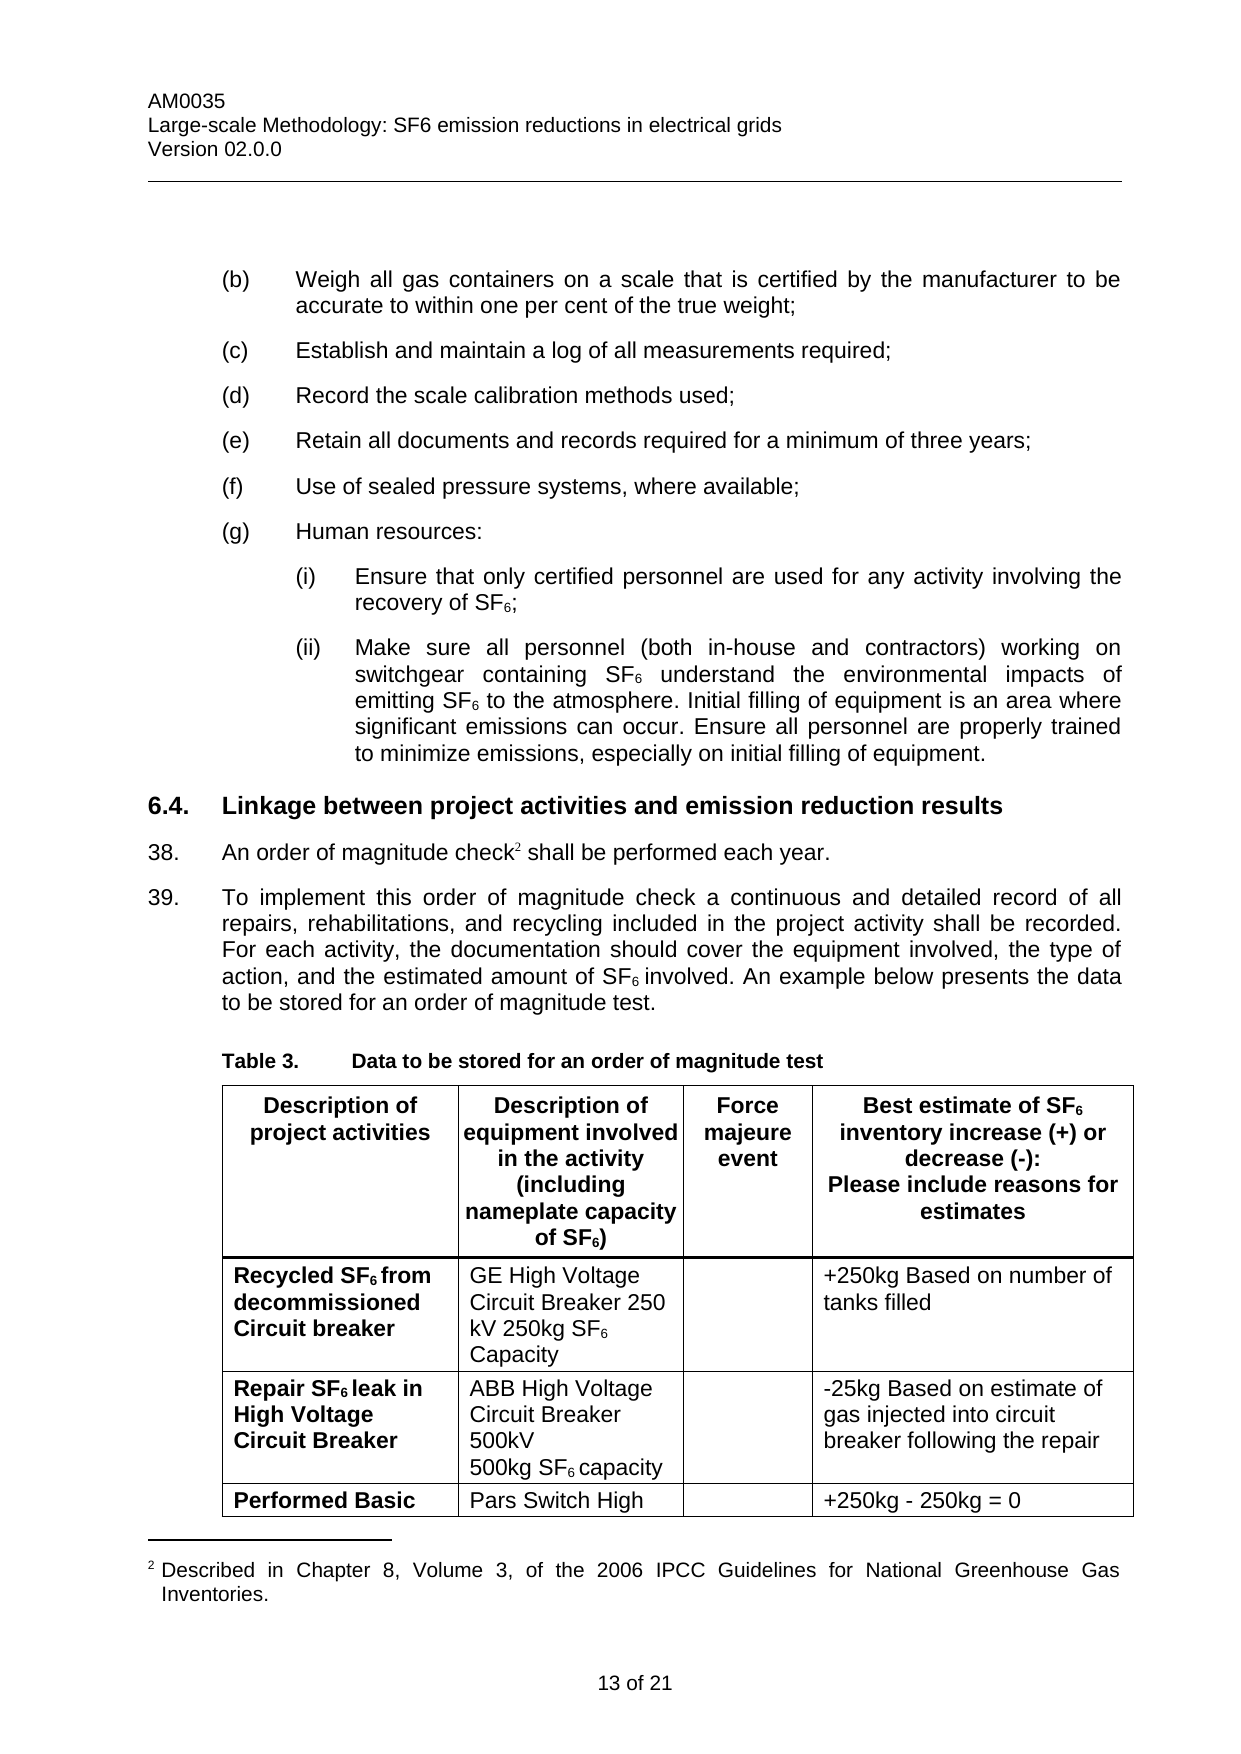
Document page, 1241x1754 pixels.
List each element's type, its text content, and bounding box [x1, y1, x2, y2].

list Human resources: [222, 518, 1122, 544]
text Table 3. Data to be stored for an order of magnitude test [222, 1049, 1122, 1073]
list Retain all documents and records required for a minimum of three years; [222, 427, 1122, 454]
table_header Force majeure event [684, 1086, 812, 1256]
text Ensure that only certified personnel are used for any activity involving the recovery of SF6; [295, 563, 1122, 616]
table_header Best estimate of SF6 inventory increase (+) or decrease (-): Please include reasons for estimates [813, 1086, 1133, 1256]
table_cell Performed Basic Maintenance on Circuit Breaker requiring removal of SF6 [223, 1484, 458, 1516]
table_header Description of equipment involved in the activity (including nameplate capacity of SF6) [459, 1086, 683, 1256]
text An order of magnitude check shall be performed each year. [148, 838, 1122, 865]
table_cell Pars Switch High Voltage Circuit breaker 145kV 250kg SF6 capacity [459, 1484, 683, 1516]
table_cell Recycled SF6 from decommissioned Circuit breaker [223, 1259, 458, 1371]
table_cell +250kg Based on number of tanks filled [813, 1259, 1133, 1371]
table_cell [684, 1259, 812, 1371]
text To implement this order of magnitude check a continuous and detailed record of all repairs, rehabilitations, and recycling included in the project activity shall be recorded. For each activity, the documentation should cover the equipment involved, the type of action, and the estimated amount of SF6 involved. An example below presents the data to be stored for an order of magnitude test. [148, 884, 1122, 1015]
table_header Description of project activities [223, 1086, 458, 1256]
list Establish and maintain a log of all measurements required; [222, 337, 1122, 364]
table_cell Repair SF6 leak in High Voltage Circuit Breaker [223, 1372, 458, 1483]
list Use of sealed pressure systems, where available; [222, 473, 1122, 499]
table_cell [684, 1484, 812, 1516]
list Record the scale calibration methods used; [222, 382, 1122, 409]
table_cell -25kg Based on estimate of gas injected into circuit breaker following the repair [813, 1372, 1133, 1483]
table_cell [684, 1372, 812, 1483]
text Linkage between project activities and emission reduction results [148, 791, 1122, 820]
table_cell ABB High Voltage Circuit Breaker 500kV 500kg SF6 capacity [459, 1372, 683, 1483]
list Weigh all gas containers on a scale that is certified by the manufacturer to be accurate to within one per cent of the true weight; [222, 266, 1122, 318]
table_cell GE High Voltage Circuit Breaker 250 kV 250kg SF6 Capacity [459, 1259, 683, 1371]
text Make sure all personnel (both in-house and contractors) working on switchgear containing SF6 understand the environmental impacts of emitting SF6 to the atmosphere. Initial filling of equipment is an area where significant emissions can occur. Ensure all personnel are properly trained to minimize emissions, especially on initial filling of equipment. [295, 634, 1122, 766]
